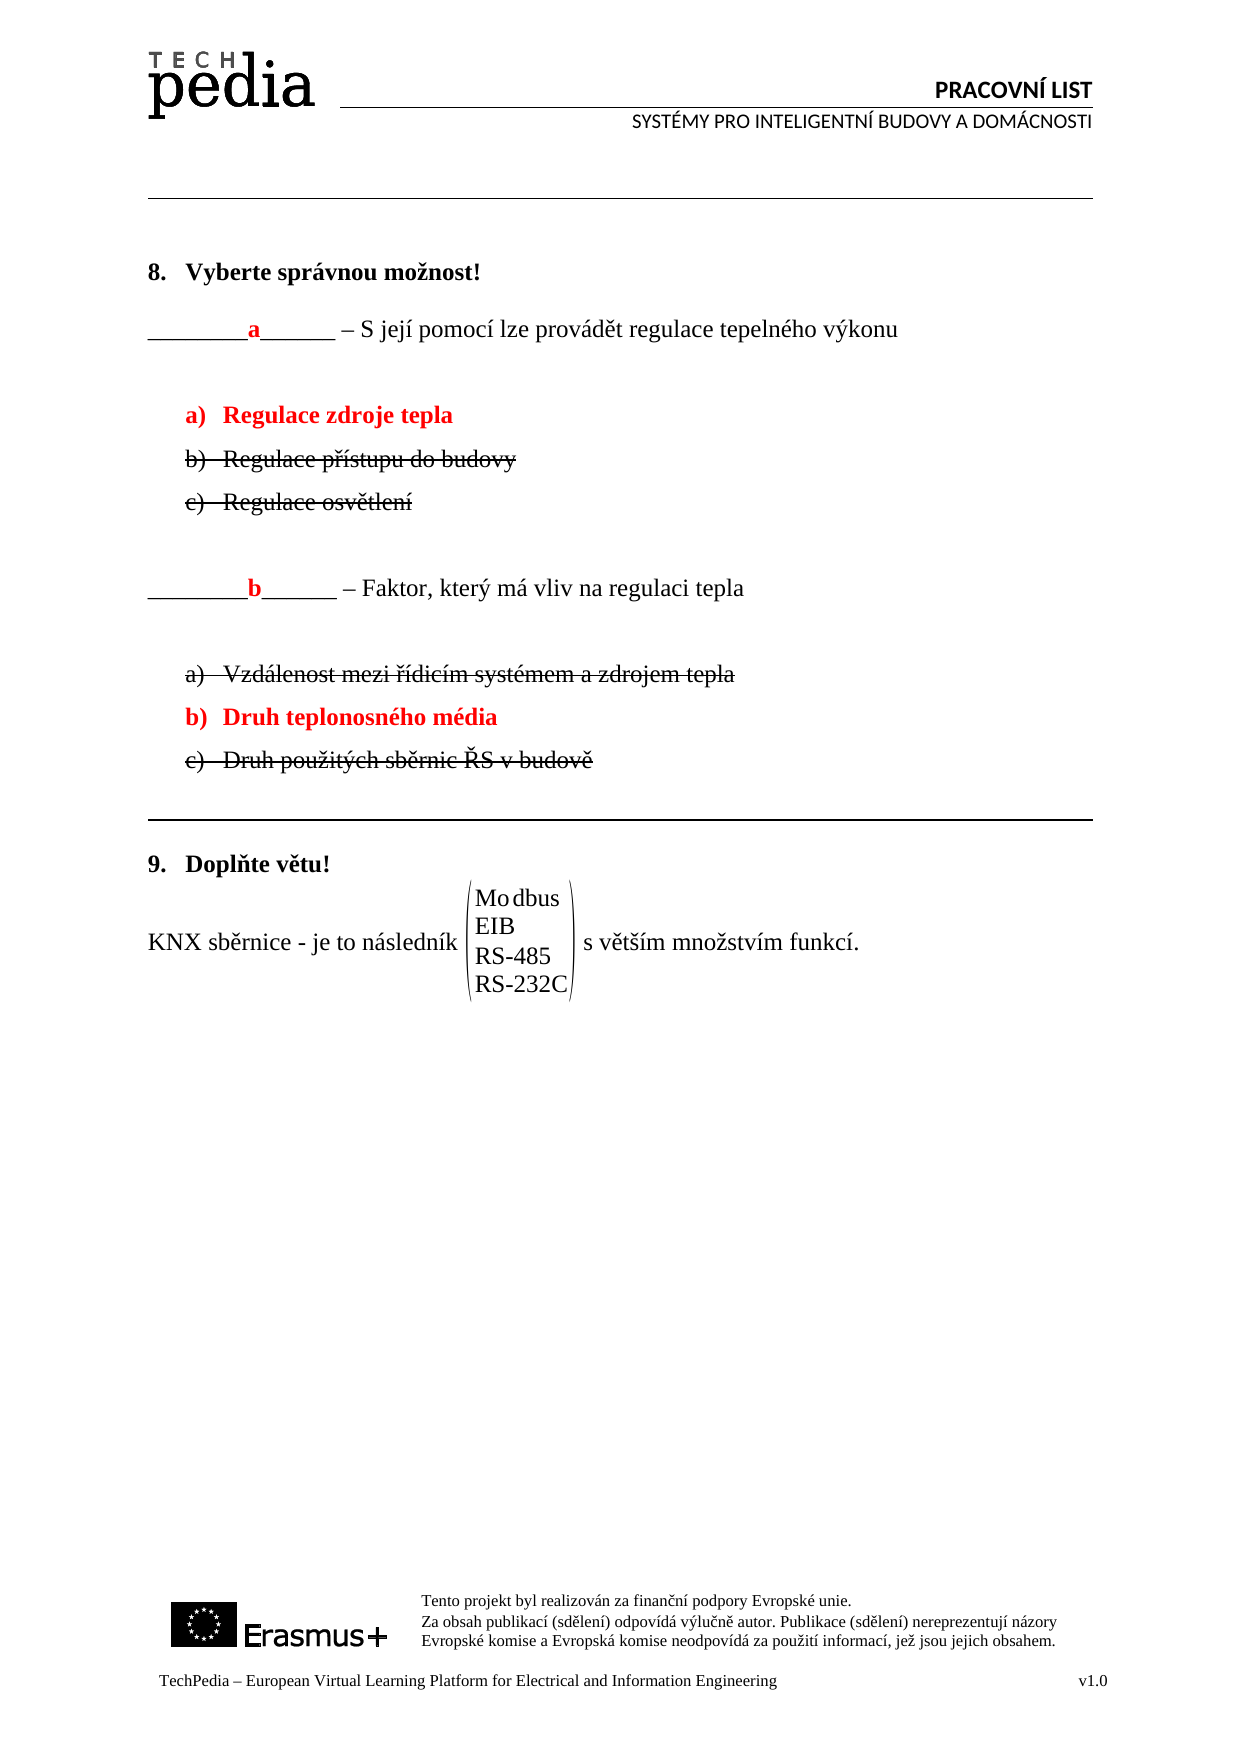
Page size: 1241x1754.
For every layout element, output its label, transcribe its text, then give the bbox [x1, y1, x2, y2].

list Regulace přístupu do budovy [185, 444, 1093, 472]
text ________a______ – S její pomocí lze provádět regulace tepelného výkonu [148, 314, 1093, 343]
list Druh teplonosného média [185, 702, 1093, 731]
list Vzdálenost mezi řídicím systémem a zdrojem tepla [185, 659, 1093, 688]
text Doplňte větu! [148, 849, 1093, 878]
list Regulace zdroje tepla [185, 401, 1093, 429]
text ________b______ – Faktor, který má vliv na regulaci tepla [148, 573, 1093, 602]
text KNX sběrnice - je to následník s větším množstvím funkcí. [148, 878, 1093, 1004]
text Vyberte správnou možnost! [148, 257, 1093, 286]
list Druh použitých sběrnic ŘS v budově [185, 746, 1093, 774]
list Regulace osvětlení [185, 487, 1093, 516]
